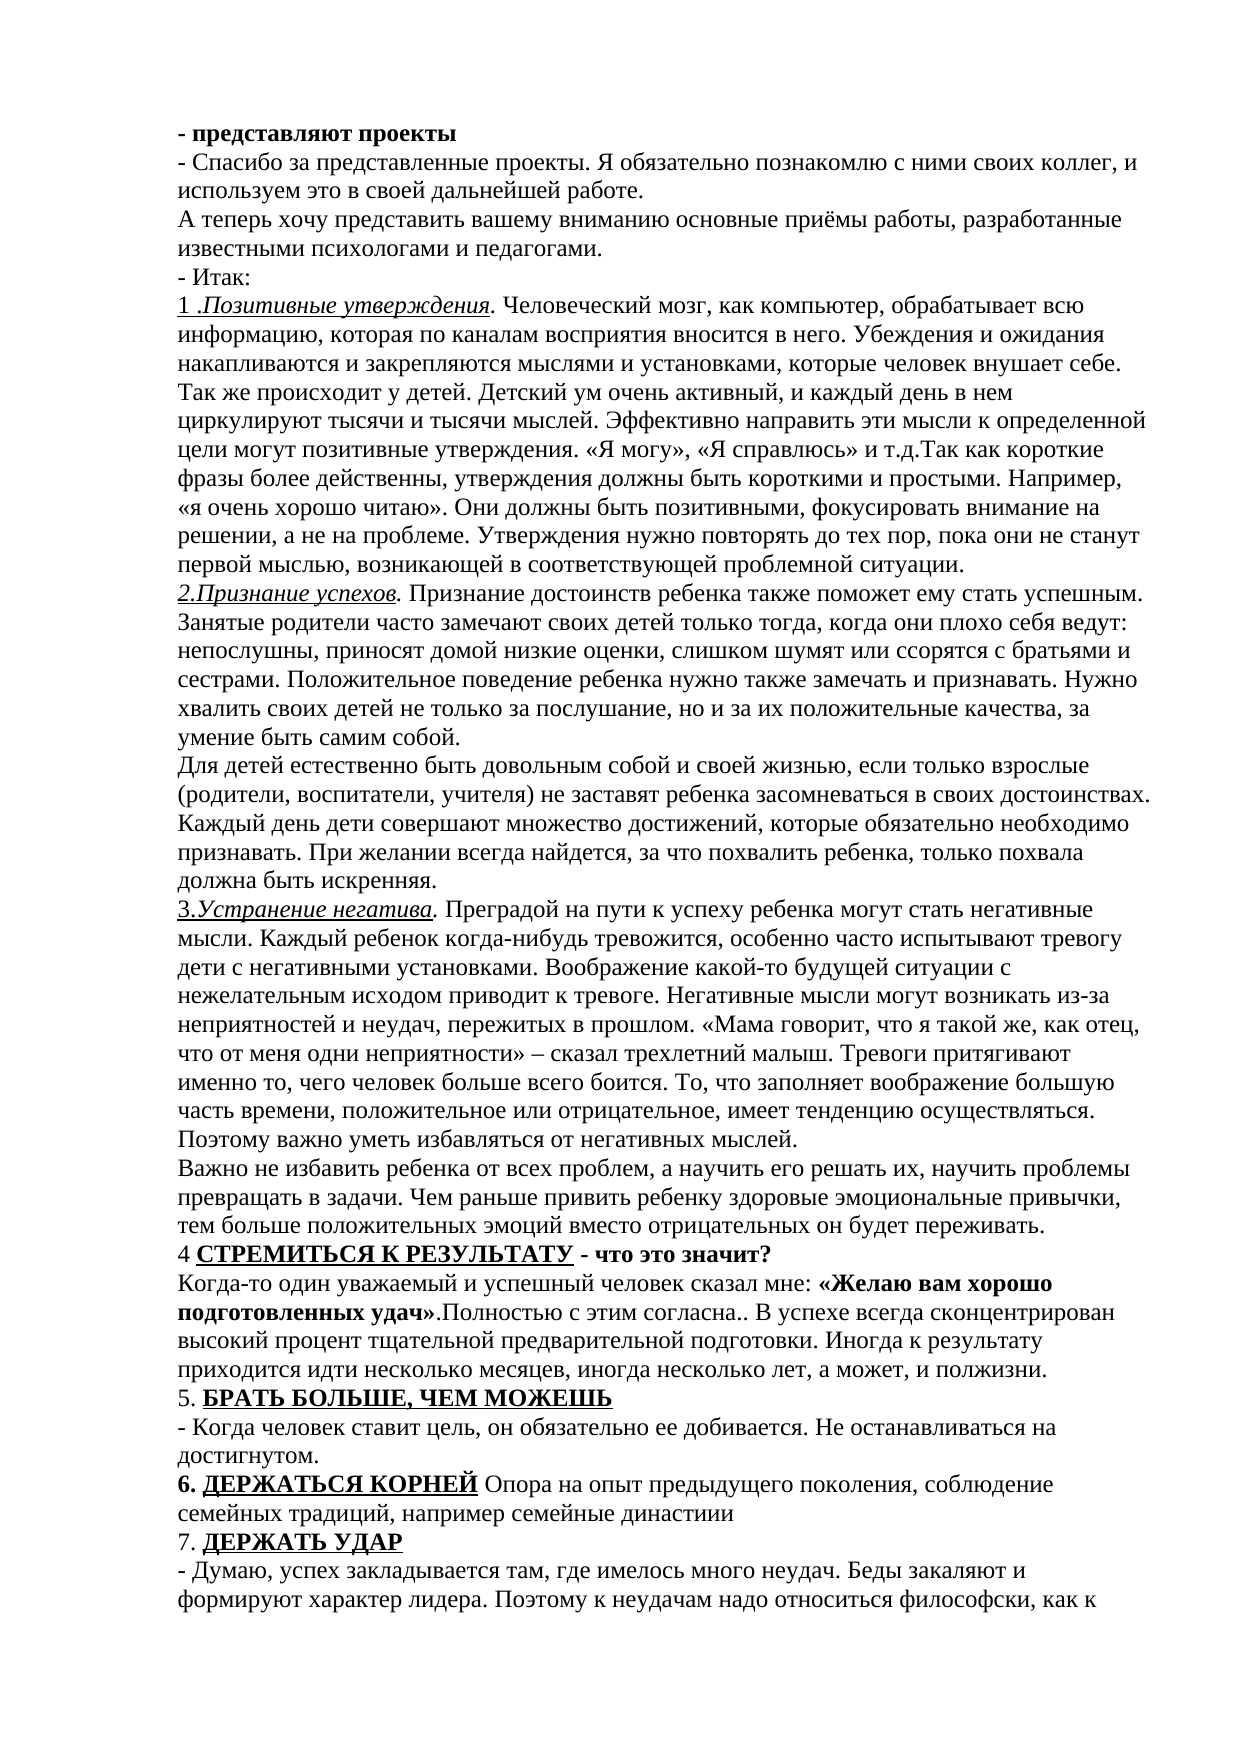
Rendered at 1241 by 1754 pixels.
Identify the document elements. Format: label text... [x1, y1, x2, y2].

text - Когда человек ставит цель, он обязательно ее добивается. Не останавливаться на достигнутом. [177, 1412, 1152, 1469]
text А теперь хочу представить вашему вниманию основные приёмы работы, разработанные известными психологами и педагогами. [177, 204, 1152, 262]
text 2.Признание успехов. Признание достоинств ребенка также поможет ему стать успешным. Занятые родители часто замечают своих детей только тогда, когда они плохо себя ведут: непослушны, приносят домой низкие оценки, слишком шумят или ссорятся с братьями и сестрами. Положительное поведение ребенка нужно также замечать и признавать. Нужно хвалить своих детей не только за послушание, но и за их положительные качества, за умение быть самим собой. [177, 578, 1152, 751]
text - Спасибо за представленные проекты. Я обязательно познакомлю с ними своих коллег, и используем это в своей дальнейшей работе. [177, 147, 1152, 204]
text Важно не избавить ребенка от всех проблем, а научить его решать их, научить проблемы превращать в задачи. Чем раньше привить ребенку здоровые эмоциональные привычки, тем больше положительных эмоций вместо отрицательных он будет переживать. [177, 1153, 1152, 1239]
text - Итак: [177, 262, 1152, 291]
text 4 СТРЕМИТЬСЯ К РЕЗУЛЬТАТУ - что это значит? [177, 1239, 1152, 1268]
text 3.Устранение негатива. Преградой на пути к успеху ребенка могут стать негативные мысли. Каждый ребенок когда-нибудь тревожится, особенно часто испытывают тревогу дети с негативными установками. Воображение какой-то будущей ситуации с нежелательным исходом приводит к тревоге. Негативные мысли могут возникать из-за неприятностей и неудач, пережитых в прошлом. «Мама говорит, что я такой же, как отец, что от меня одни неприятности» – сказал трехлетний малыш. Тревоги притягивают именно то, чего человек больше всего боится. То, что заполняет воображение большую часть времени, положительное или отрицательное, имеет тенденцию осуществляться. Поэтому важно уметь избавляться от негативных мыслей. [177, 894, 1152, 1153]
text Когда-то один уважаемый и успешный человек сказал мне: «Желаю вам хорошо подготовленных удач».Полностью с этим согласна.. В успехе всегда сконцентрирован высокий процент тщательной предварительной подготовки. Иногда к результату приходится идти несколько месяцев, иногда несколько лет, а может, и полжизни. [177, 1268, 1152, 1383]
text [177, 1469, 1152, 1613]
text 5. БРАТЬ БОЛЬШЕ, ЧЕМ МОЖЕШЬ [177, 1383, 1152, 1412]
text 1 .Позитивные утверждения. Человеческий мозг, как компьютер, обрабатывает всю информацию, которая по каналам восприятия вносится в него. Убеждения и ожидания накапливаются и закрепляются мыслями и установками, которые человек внушает себе. Так же происходит у детей. Детский ум очень активный, и каждый день в нем циркулируют тысячи и тысячи мыслей. Эффективно направить эти мысли к определенной цели могут позитивные утверждения. «Я могу», «Я справлюсь» и т.д.Так как короткие фразы более действенны, утверждения должны быть короткими и простыми. Например, «я очень хорошо читаю». Они должны быть позитивными, фокусировать внимание на решении, а не на проблеме. Утверждения нужно повторять до тех пор, пока они не станут первой мыслью, возникающей в соответствующей проблемной ситуации. [177, 291, 1152, 578]
text Для детей естественно быть довольным собой и своей жизнью, если только взрослые (родители, воспитатели, учителя) не заставят ребенка засомневаться в своих достоинствах. Каждый день дети совершают множество достижений, которые обязательно необходимо признавать. При желании всегда найдется, за что похвалить ребенка, только похвала должна быть искренняя. [177, 751, 1152, 894]
text - представляют проекты [177, 118, 1152, 147]
